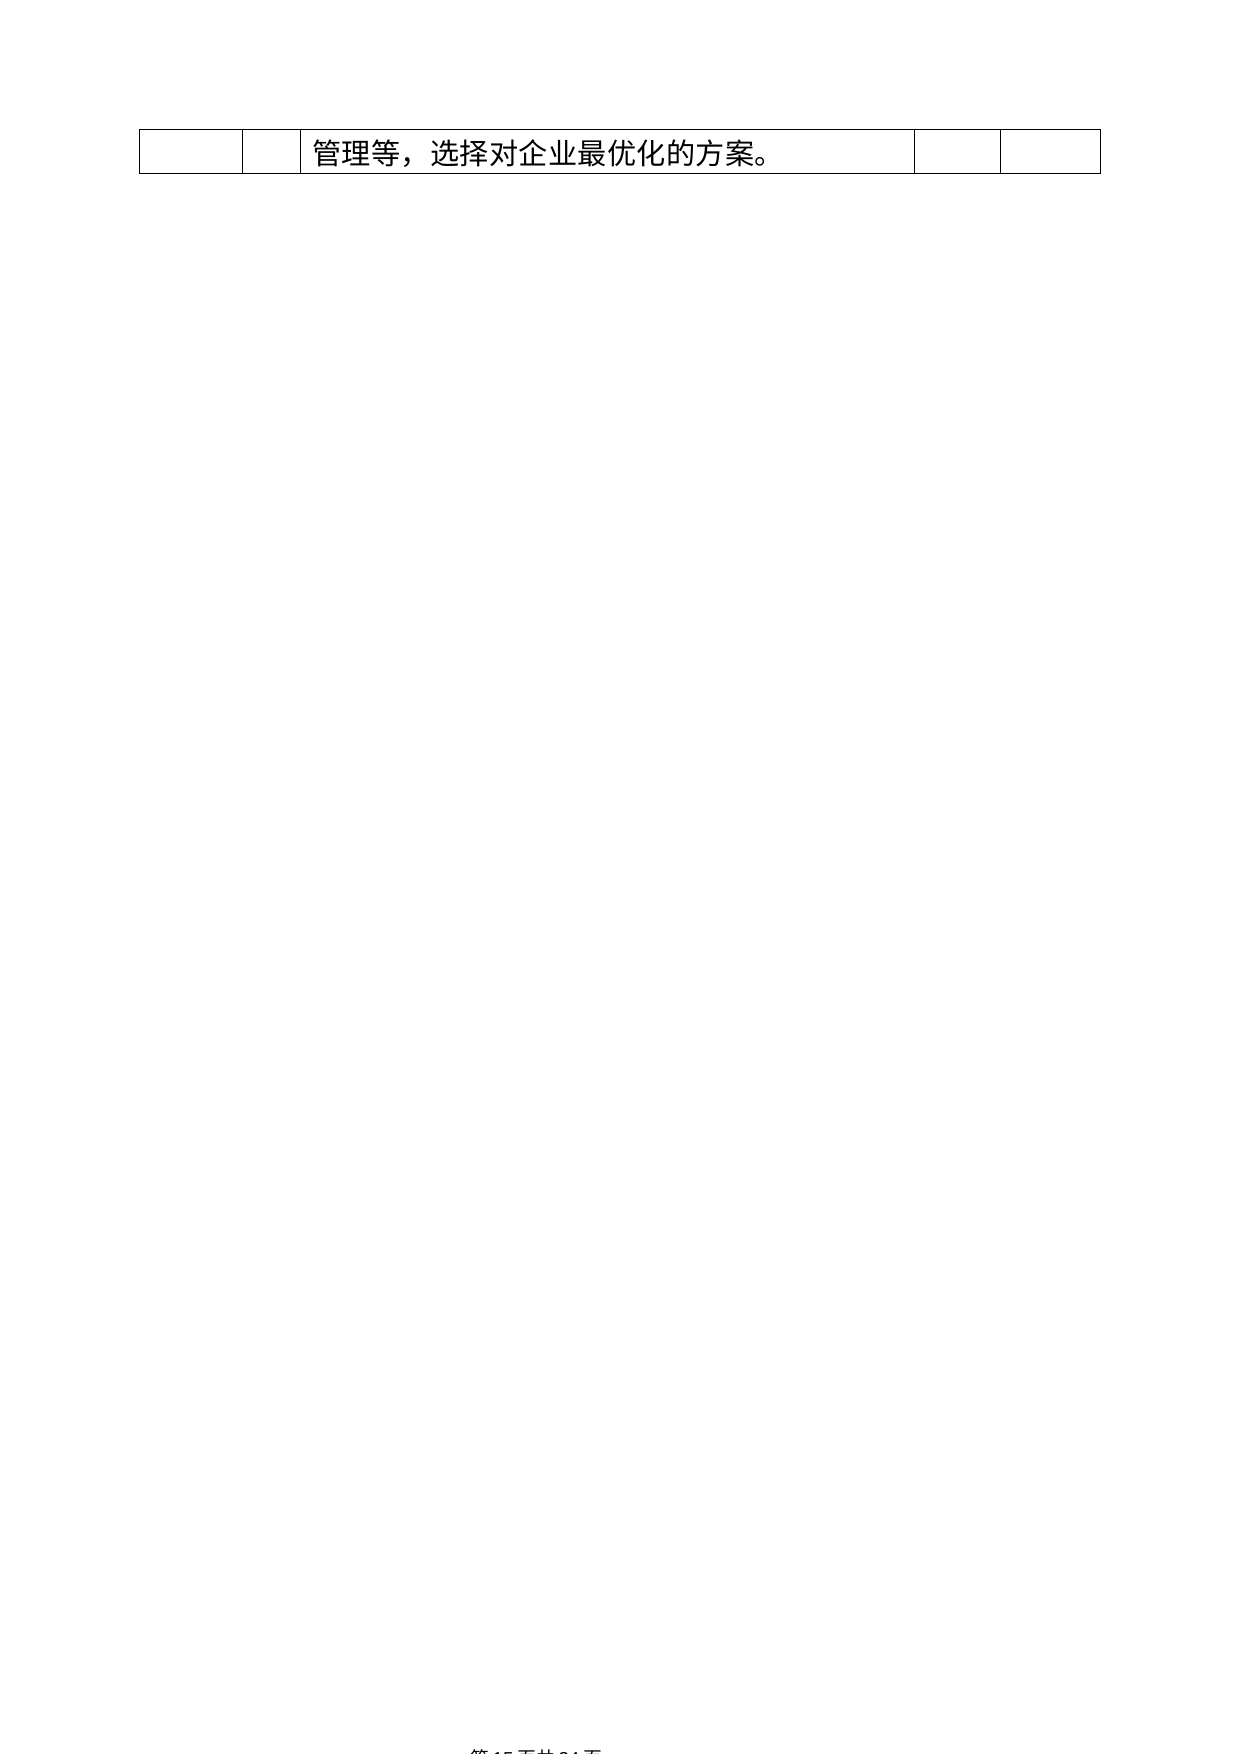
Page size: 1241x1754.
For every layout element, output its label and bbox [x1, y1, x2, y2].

table_cell [301, 130, 914, 173]
table_cell [915, 130, 1000, 173]
table_cell [243, 130, 300, 173]
table_cell [1001, 130, 1100, 173]
table_cell [140, 130, 242, 173]
